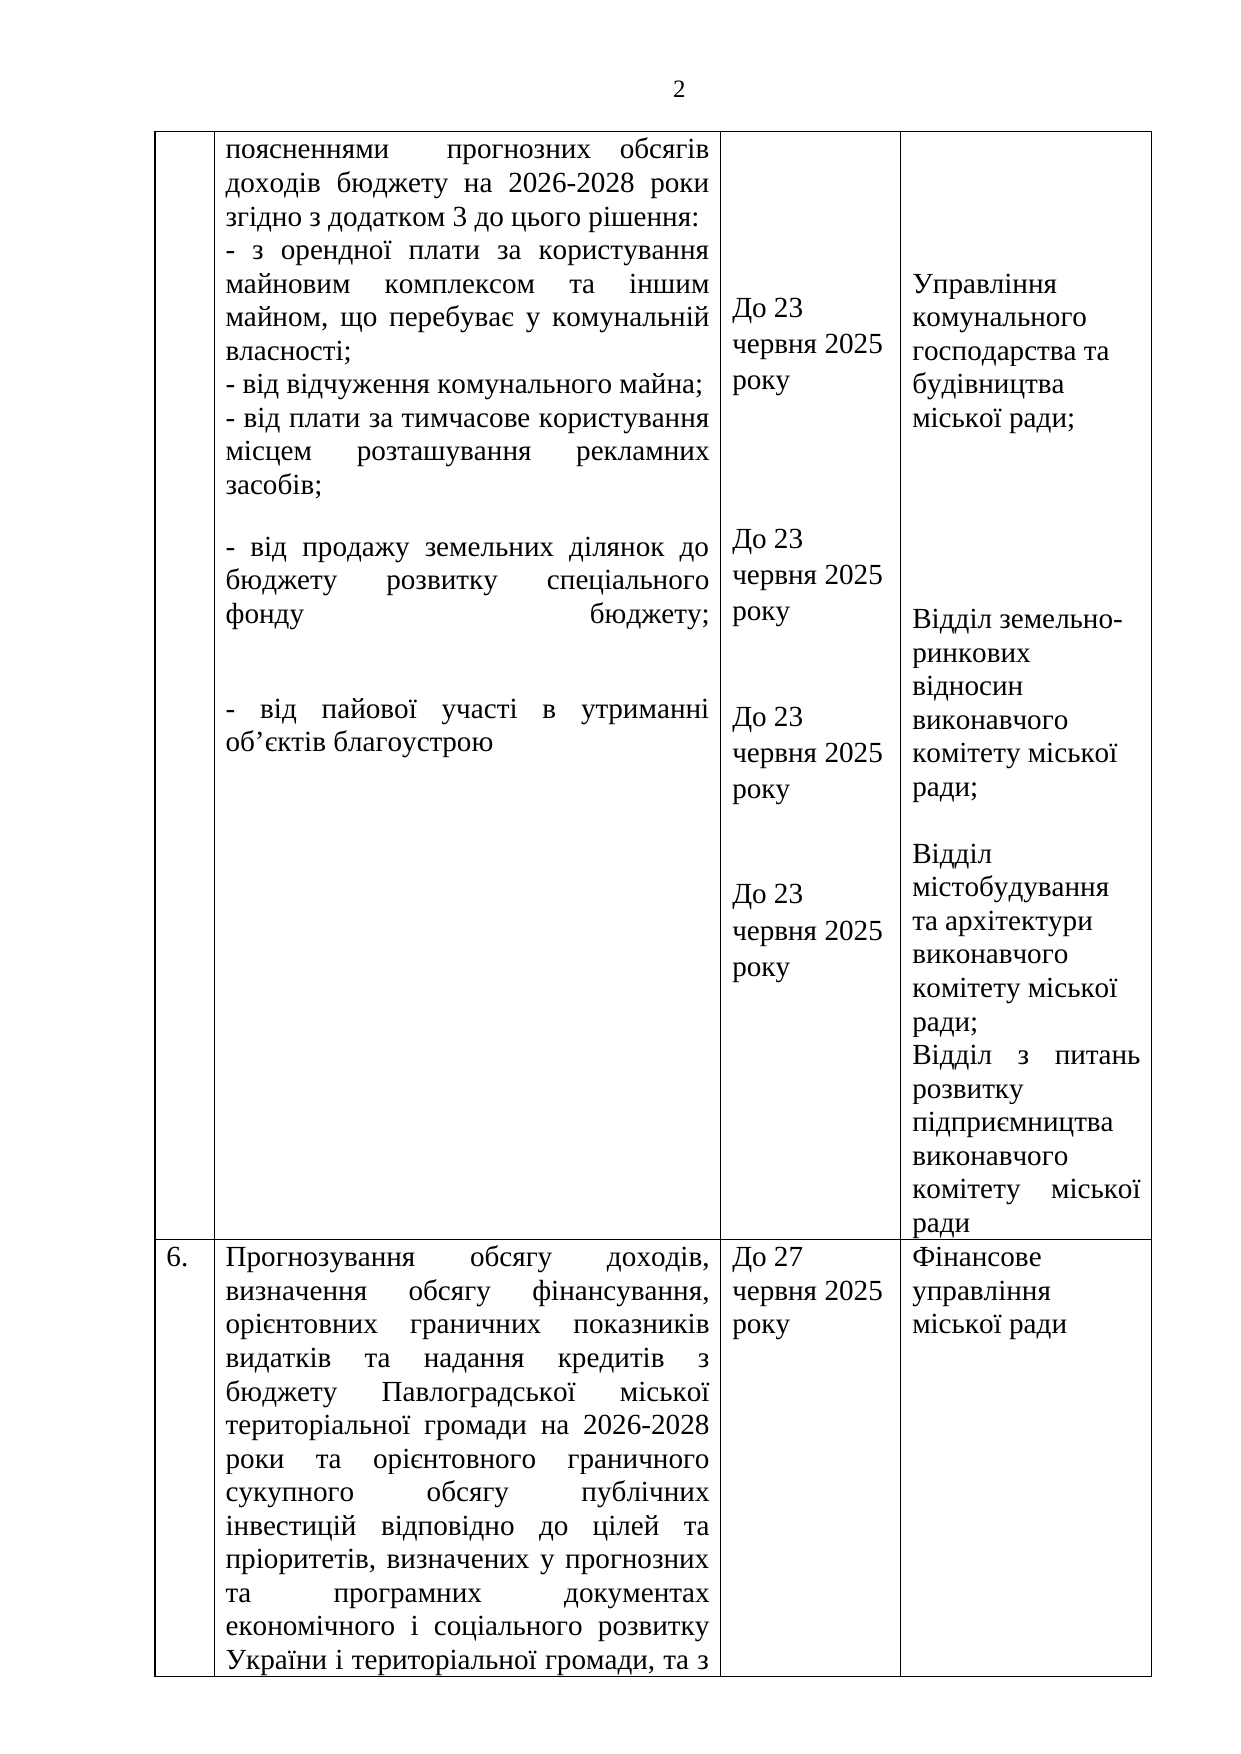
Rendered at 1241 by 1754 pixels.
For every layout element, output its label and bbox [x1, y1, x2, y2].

table_cell [215, 1240, 720, 1676]
table_cell [215, 132, 720, 1238]
table_cell [901, 1240, 1151, 1676]
table_cell [901, 132, 1151, 1238]
table_cell [721, 1240, 900, 1676]
table_cell [156, 132, 214, 1238]
table_cell [156, 1240, 214, 1676]
table_cell [721, 132, 900, 1238]
